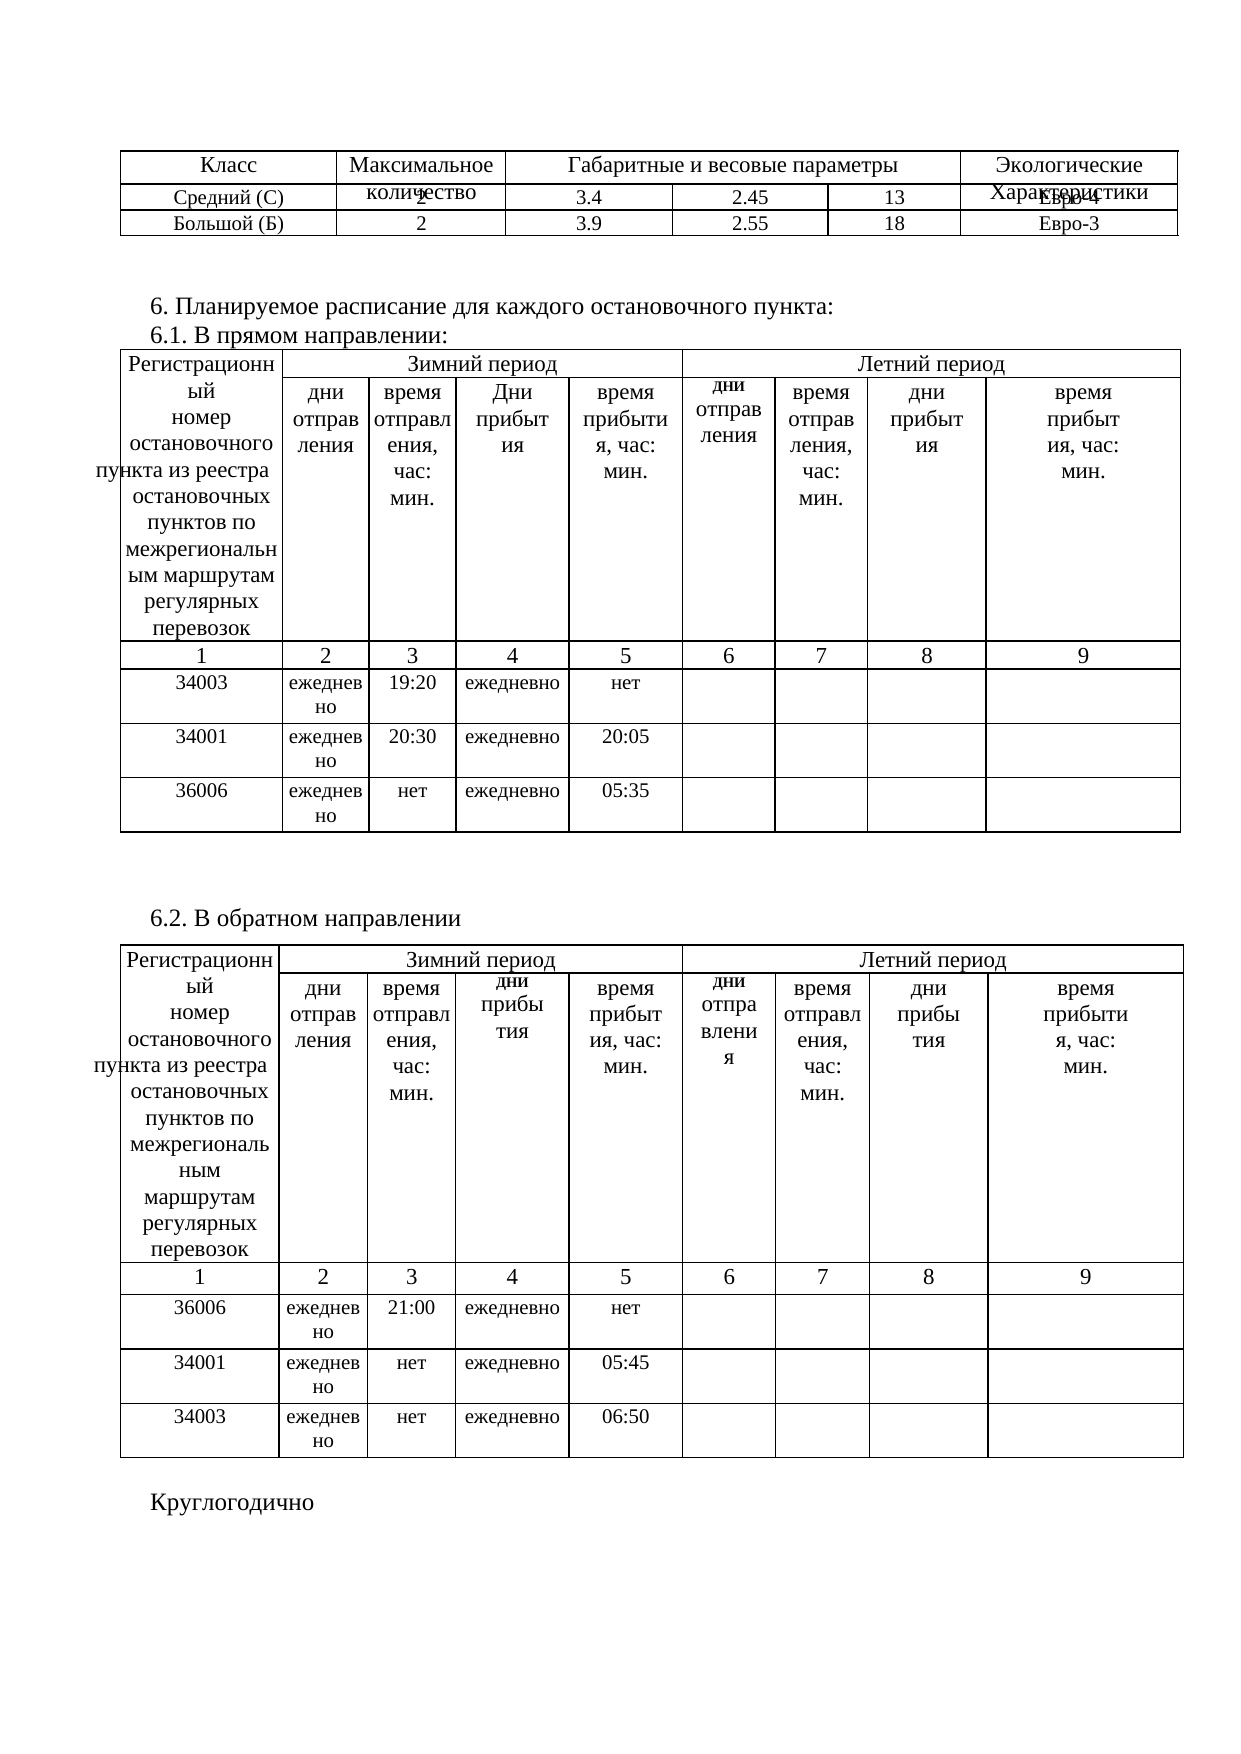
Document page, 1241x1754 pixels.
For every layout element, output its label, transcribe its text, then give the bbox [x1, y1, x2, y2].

table_cell [683, 724, 774, 777]
table_cell Дни прибыт ия [457, 378, 568, 640]
table_cell 3.4 [506, 185, 672, 209]
table_cell [868, 670, 985, 722]
table_cell [868, 724, 985, 777]
table_cell [987, 724, 1180, 777]
table_cell 6 [683, 642, 774, 668]
table_cell [683, 670, 774, 722]
table_cell [989, 1295, 1183, 1348]
table_cell ежедневно [457, 778, 568, 831]
table_cell 8 [870, 1263, 987, 1294]
table_cell 3 [370, 642, 455, 668]
table_cell [776, 670, 867, 722]
table_cell [683, 1295, 775, 1348]
table_header Экологические Характеристики [961, 152, 1177, 183]
table_cell 21:00 [368, 1295, 455, 1348]
table_cell нет [570, 670, 682, 722]
table_cell 05:35 [570, 778, 682, 831]
table_cell ежедневно [456, 1350, 568, 1402]
table_cell [989, 1404, 1183, 1457]
table_cell дни прибыт ия [868, 378, 985, 640]
table_cell время прибыти я, час: мин. [989, 974, 1183, 1262]
table_cell ежедневно [280, 1404, 367, 1457]
table_cell время отправл ения, час: мин. [368, 974, 455, 1262]
table_cell 9 [987, 642, 1180, 668]
text Круглогодично [150, 1487, 1090, 1516]
table_cell нет [570, 1295, 682, 1348]
table_cell ежедневно [457, 724, 568, 777]
table_cell [868, 778, 985, 831]
table_cell ежедневно [280, 1350, 367, 1402]
table_cell [683, 1404, 775, 1457]
table_cell [987, 778, 1180, 831]
table_cell 4 [456, 1263, 568, 1294]
table_cell 8 [868, 642, 985, 668]
table_cell нет [370, 778, 455, 831]
table_cell 06:50 [570, 1404, 682, 1457]
table_cell [870, 1350, 987, 1402]
table_cell 36006 [121, 778, 282, 831]
table_cell 9 [989, 1263, 1183, 1294]
table_cell 18 [829, 211, 960, 234]
table_header Класс [121, 152, 336, 183]
table_header Максимальное количество [337, 152, 505, 183]
table_cell [776, 1350, 869, 1402]
table_cell [870, 1404, 987, 1457]
table_cell [989, 1350, 1183, 1402]
table_cell 34001 [121, 724, 282, 777]
table_cell ежедневно [280, 1295, 367, 1348]
table_cell Евро-4 [961, 185, 1177, 209]
table_header Габаритные и весовые параметры [506, 152, 960, 183]
table_cell 34003 [121, 670, 282, 722]
table_cell нет [368, 1404, 455, 1457]
table_header Регистрационный номер остановочного пункта из реестра остановочных пунктов по межрегиональным маршрутам регулярных перевозок [121, 946, 278, 1262]
table_cell 3 [368, 1263, 455, 1294]
table_cell 3.9 [506, 211, 672, 234]
table_cell время отправ ления, час: мин. [776, 378, 867, 640]
table_cell время прибыт ия, час: мин. [570, 974, 682, 1262]
table_cell время отправл ения, час: мин. [776, 974, 869, 1262]
table_cell 20:30 [370, 724, 455, 777]
table_cell [683, 778, 774, 831]
table_cell ДНИ отпра влени я [683, 974, 775, 1262]
table_cell ежедневно [283, 724, 368, 777]
table_cell 2 [280, 1263, 367, 1294]
table_header Летний период [683, 946, 1183, 972]
table_cell 34001 [121, 1350, 278, 1402]
table_cell 2 [337, 211, 505, 234]
table_cell ДНИ прибы тия [456, 974, 568, 1262]
table_cell нет [368, 1350, 455, 1402]
text 6. Планируемое расписание для каждого остановочного пункта: [150, 291, 1090, 320]
table_cell 6 [683, 1263, 775, 1294]
table_cell ежедневно [283, 670, 368, 722]
table_cell 20:05 [570, 724, 682, 777]
table_cell ежедневно [456, 1404, 568, 1457]
table_cell 4 [457, 642, 568, 668]
table_cell Евро-3 [961, 211, 1177, 234]
table_cell 1 [121, 642, 282, 668]
table_cell 2 [283, 642, 368, 668]
table_cell [776, 1295, 869, 1348]
table_cell 19:20 [370, 670, 455, 722]
table_cell Большой (Б) [121, 211, 336, 234]
table_cell ежедневно [456, 1295, 568, 1348]
table_cell дни отправ ления [280, 974, 367, 1262]
table_cell 5 [570, 642, 682, 668]
table_header Зимний период [280, 946, 682, 972]
table_header Зимний период [283, 350, 682, 377]
table_cell 2 [337, 185, 505, 209]
table_cell 36006 [121, 1295, 278, 1348]
table_cell 13 [829, 185, 960, 209]
table_header Регистрационный номер остановочного пункта из реестра остановочных пунктов по межрегиональным маршрутам регулярных перевозок [121, 350, 282, 640]
table_cell время прибыт ия, час: мин. [987, 378, 1180, 640]
table_cell время отправл ения, час: мин. [370, 378, 455, 640]
table_header Летний период [683, 350, 1180, 377]
table_cell ежедневно [457, 670, 568, 722]
table_cell 2.55 [673, 211, 827, 234]
table_cell 7 [776, 642, 867, 668]
table_cell дни отправ ления [283, 378, 368, 640]
table_cell 1 [121, 1263, 278, 1294]
table_cell [776, 778, 867, 831]
text 6.1. В прямом направлении: [150, 320, 1090, 349]
table_cell время прибыти я, час: мин. [570, 378, 682, 640]
table_cell [870, 1295, 987, 1348]
table_cell 05:45 [570, 1350, 682, 1402]
table_cell [776, 1404, 869, 1457]
table_cell [683, 1350, 775, 1402]
table_cell ежедневно [283, 778, 368, 831]
text 6.2. В обратном направлении [150, 903, 1090, 932]
table_cell 5 [570, 1263, 682, 1294]
table_cell [776, 724, 867, 777]
table_cell 7 [776, 1263, 869, 1294]
table_cell 34003 [121, 1404, 278, 1457]
table_cell ДНИ отправ ления [683, 378, 774, 640]
table_cell дни прибы тия [870, 974, 987, 1262]
table_cell [987, 670, 1180, 722]
table_cell Средний (С) [121, 185, 336, 209]
table_cell 2.45 [673, 185, 827, 209]
